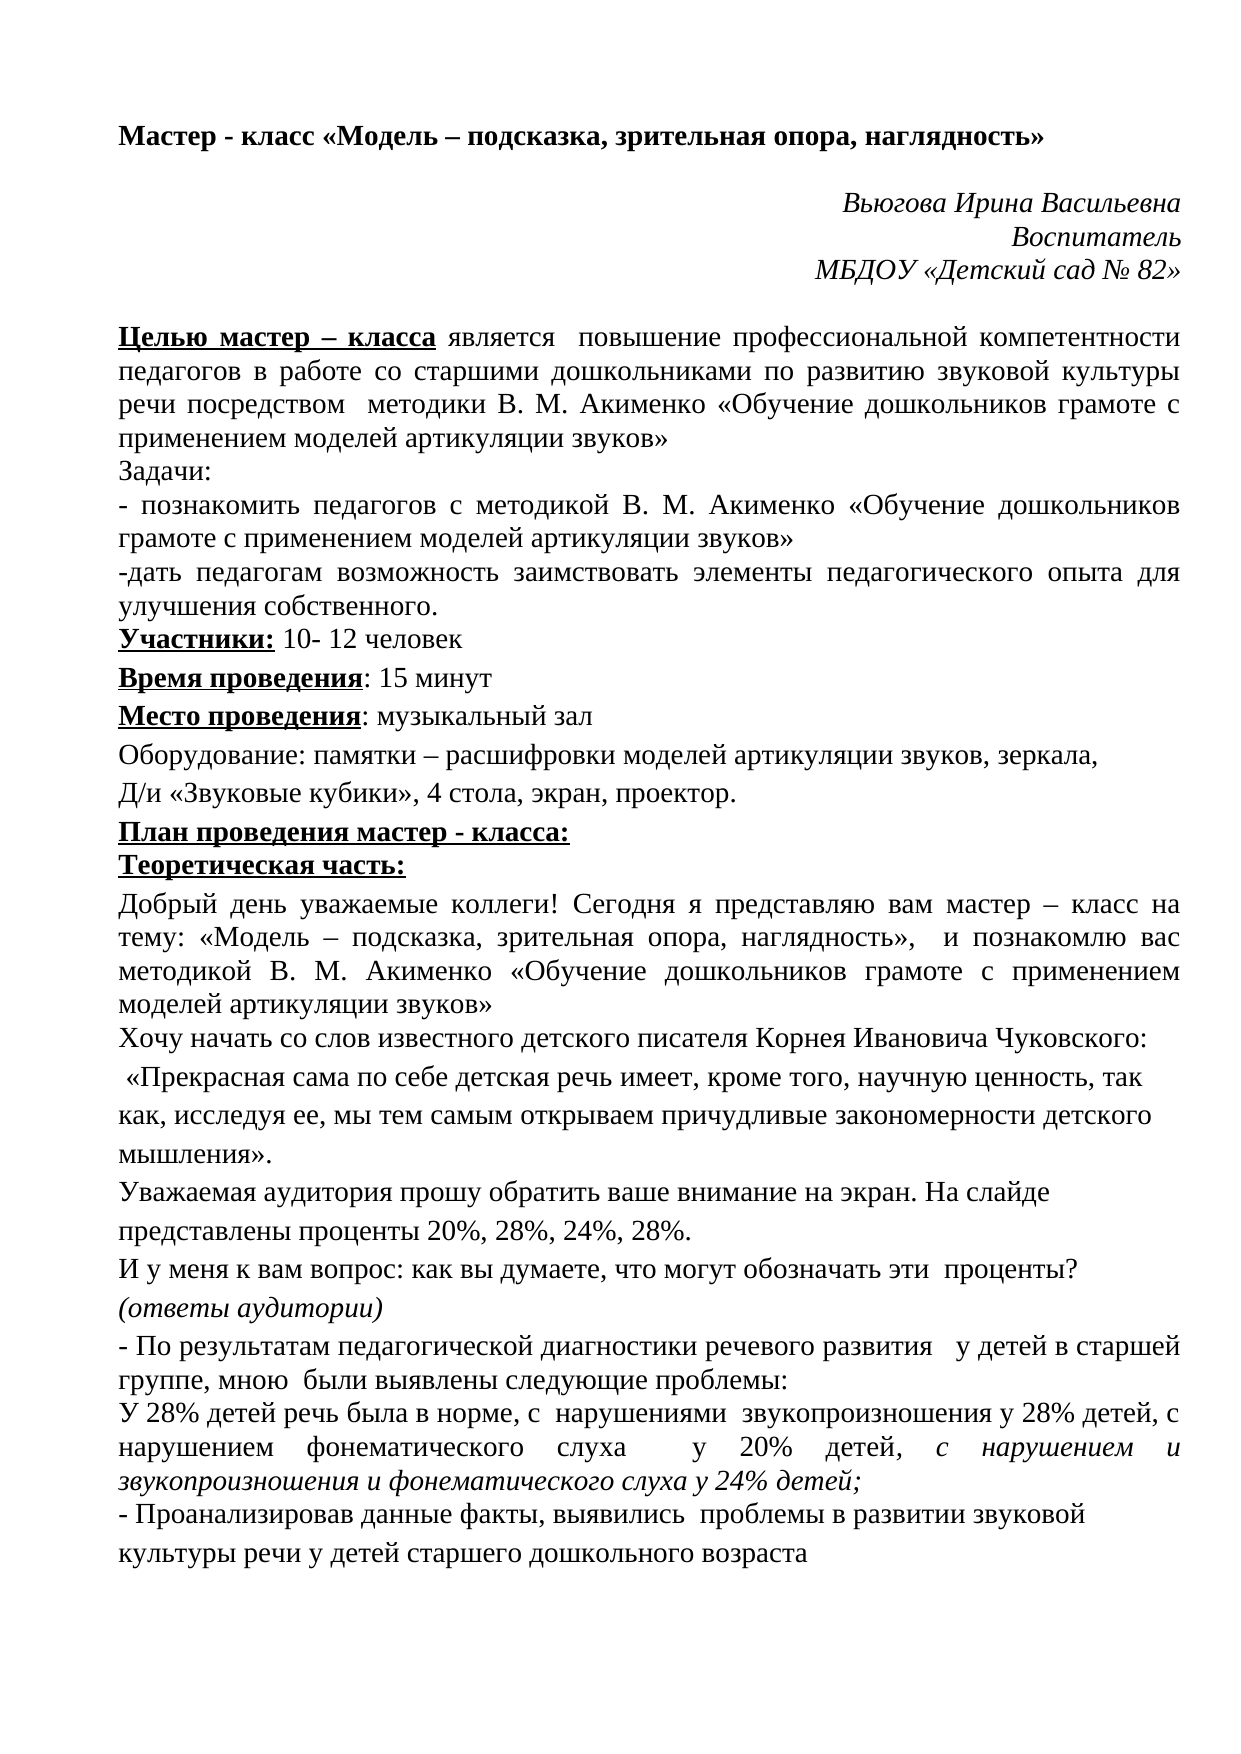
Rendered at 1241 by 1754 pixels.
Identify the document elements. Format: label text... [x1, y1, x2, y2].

text Добрый день уважаемые коллеги! Сегодня я представляю вам мастер – класс на тему: «Модель – подсказка, зрительная опора, наглядность», и познакомлю вас методикой В. М. Акименко «Обучение дошкольников грамоте с применением моделей артикуляции звуков» [118, 886, 1181, 1020]
text - По результатам педагогической диагностики речевого развития у детей в старшей группе, мною были выявлены следующие проблемы: [118, 1328, 1181, 1396]
text Мастер - класс «Модель – подсказка, зрительная опора, наглядность» [118, 118, 1196, 152]
text Д/и «Звуковые кубики», 4 стола, экран, проектор. [118, 775, 1181, 809]
text Участники: 10- 12 человек [118, 621, 1181, 655]
text Задачи: [118, 453, 1181, 487]
text У 28% детей речь была в норме, с нарушениями звукопроизношения у 28% детей, с нарушением фонематического слуха у 20% детей, с нарушением и звукопроизношения и фонематического слуха у 24% детей; [118, 1396, 1181, 1496]
text Оборудование: памятки – расшифровки моделей артикуляции звуков, зеркала, [118, 737, 1181, 770]
text Теоретическая часть: [118, 847, 1181, 881]
text - Проанализировав данные факты, выявились проблемы в развитии звуковой культуры речи у детей старшего дошкольного возраста [118, 1496, 1181, 1568]
text - познакомить педагогов с методикой В. М. Акименко «Обучение дошкольников грамоте с применением моделей артикуляции звуков» [118, 487, 1181, 554]
text Место проведения: музыкальный зал [118, 698, 1181, 732]
text И у меня к вам вопрос: как вы думаете, что могут обозначать эти проценты? [118, 1251, 1181, 1285]
text План проведения мастер - класса: [118, 814, 1181, 847]
text Целью мастер – класса является повышение профессиональной компетентности педагогов в работе со старшими дошкольниками по развитию звуковой культуры речи посредством методики В. М. Акименко «Обучение дошкольников грамоте с применением моделей артикуляции звуков» [118, 319, 1181, 453]
text Уважаемая аудитория прошу обратить ваше внимание на экран. На слайде представлены проценты 20%, 28%, 24%, 28%. [118, 1174, 1181, 1246]
text -дать педагогам возможность заимствовать элементы педагогического опыта для улучшения собственного. [118, 554, 1181, 621]
text Время проведения: 15 минут [118, 660, 1181, 693]
text «Прекрасная сама по себе детская речь имеет, кроме того, научную ценность, так как, исследуя ее, мы тем самым открываем причудливые закономерности детского мышления». [118, 1059, 1181, 1169]
text Хочу начать со слов известного детского писателя Корнея Ивановича Чуковского: [118, 1020, 1181, 1054]
text (ответы аудитории) [118, 1290, 1181, 1323]
text Вьюгова Ирина Васильевна [118, 185, 1181, 219]
text Воспитатель [118, 219, 1181, 252]
text МБДОУ «Детский сад № 82» [118, 252, 1181, 286]
